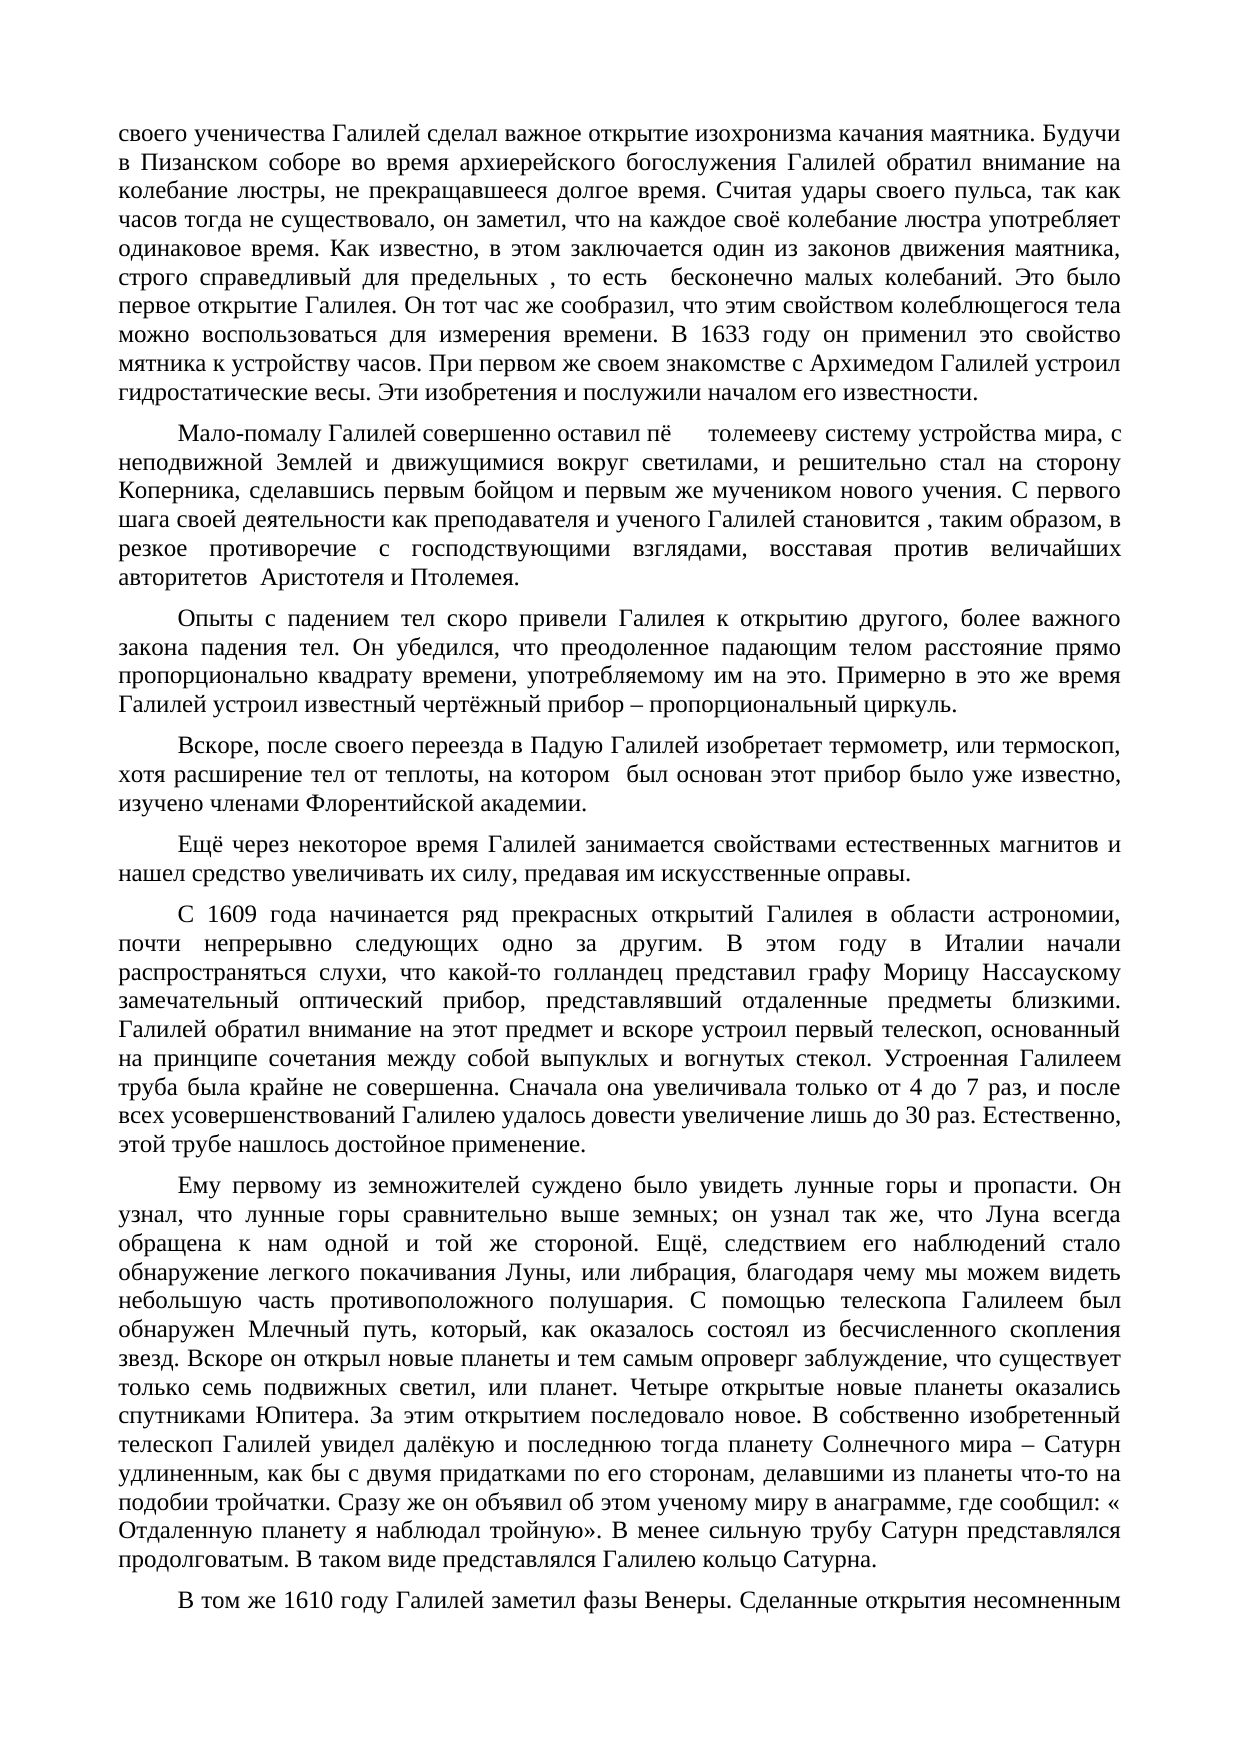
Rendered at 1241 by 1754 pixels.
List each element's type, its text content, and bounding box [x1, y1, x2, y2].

text Вскоре, после своего переезда в Падую Галилей изобретает термометр, или термоскоп, хотя расширение тел от теплоты, на котором был основан этот прибор было уже известно, изучено членами Флорентийской академии. [118, 731, 1122, 817]
text Мало-помалу Галилей совершенно оставил пё толемееву систему устройства мира, с неподвижной Землей и движущимися вокруг светилами, и решительно стал на сторону Коперника, сделавшись первым бойцом и первым же мучеником нового учения. С первого шага своей деятельности как преподавателя и ученого Галилей становится , таким образом, в резкое противоречие с господствующими взглядами, восставая против величайших авторитетов Аристотеля и Птолемея. [118, 418, 1122, 591]
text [118, 118, 1122, 406]
text Ему первому из земножителей суждено было увидеть лунные горы и пропасти. Он узнал, что лунные горы сравнительно выше земных; он узнал так же, что Луна всегда обращена к нам одной и той же стороной. Ещё, следствием его наблюдений стало обнаружение легкого покачивания Луны, или либрация, благодаря чему мы можем видеть небольшую часть противоположного полушария. С помощью телескопа Галилеем был обнаружен Млечный путь, который, как оказалось состоял из бесчисленного скопления звезд. Вскоре он открыл новые планеты и тем самым опроверг заблуждение, что существует только семь подвижных светил, или планет. Четыре открытые новые планеты оказались спутниками Юпитера. За этим открытием последовало новое. В собственно изобретенный телескоп Галилей увидел далёкую и последнюю тогда планету Солнечного мира – Сатурн удлиненным, как бы с двумя придатками по его сторонам, делавшими из планеты что-то на подобии тройчатки. Сразу же он объявил об этом ученому миру в анаграмме, где сообщил: « Отдаленную планету я наблюдал тройную». В менее сильную трубу Сатурн представлялся продолговатым. В таком виде представлялся Галилею кольцо Сатурна. [118, 1171, 1122, 1573]
text С 1609 года начинается ряд прекрасных открытий Галилея в области астрономии, почти непрерывно следующих одно за другим. В этом году в Италии начали распространяться слухи, что какой-то голландец представил графу Морицу Нассаускому замечательный оптический прибор, представлявший отдаленные предметы близкими. Галилей обратил внимание на этот предмет и вскоре устроил первый телескоп, основанный на принципе сочетания между собой выпуклых и вогнутых стекол. Устроенная Галилеем труба была крайне не совершенна. Сначала она увеличивала только от 4 до 7 раз, и после всех усовершенствований Галилею удалось довести увеличение лишь до 30 раз. Естественно, этой трубе нашлось достойное применение. [118, 899, 1122, 1158]
text Опыты с падением тел скоро привели Галилея к открытию другого, более важного закона падения тел. Он убедился, что преодоленное падающим телом расстояние прямо пропорционально квадрату времени, употребляемому им на это. Примерно в это же время Галилей устроил известный чертёжный прибор – пропорциональный циркуль. [118, 603, 1122, 718]
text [118, 1586, 1122, 1614]
text Ещё через некоторое время Галилей занимается свойствами естественных магнитов и нашел средство увеличивать их силу, предавая им искусственные оправы. [118, 829, 1122, 887]
